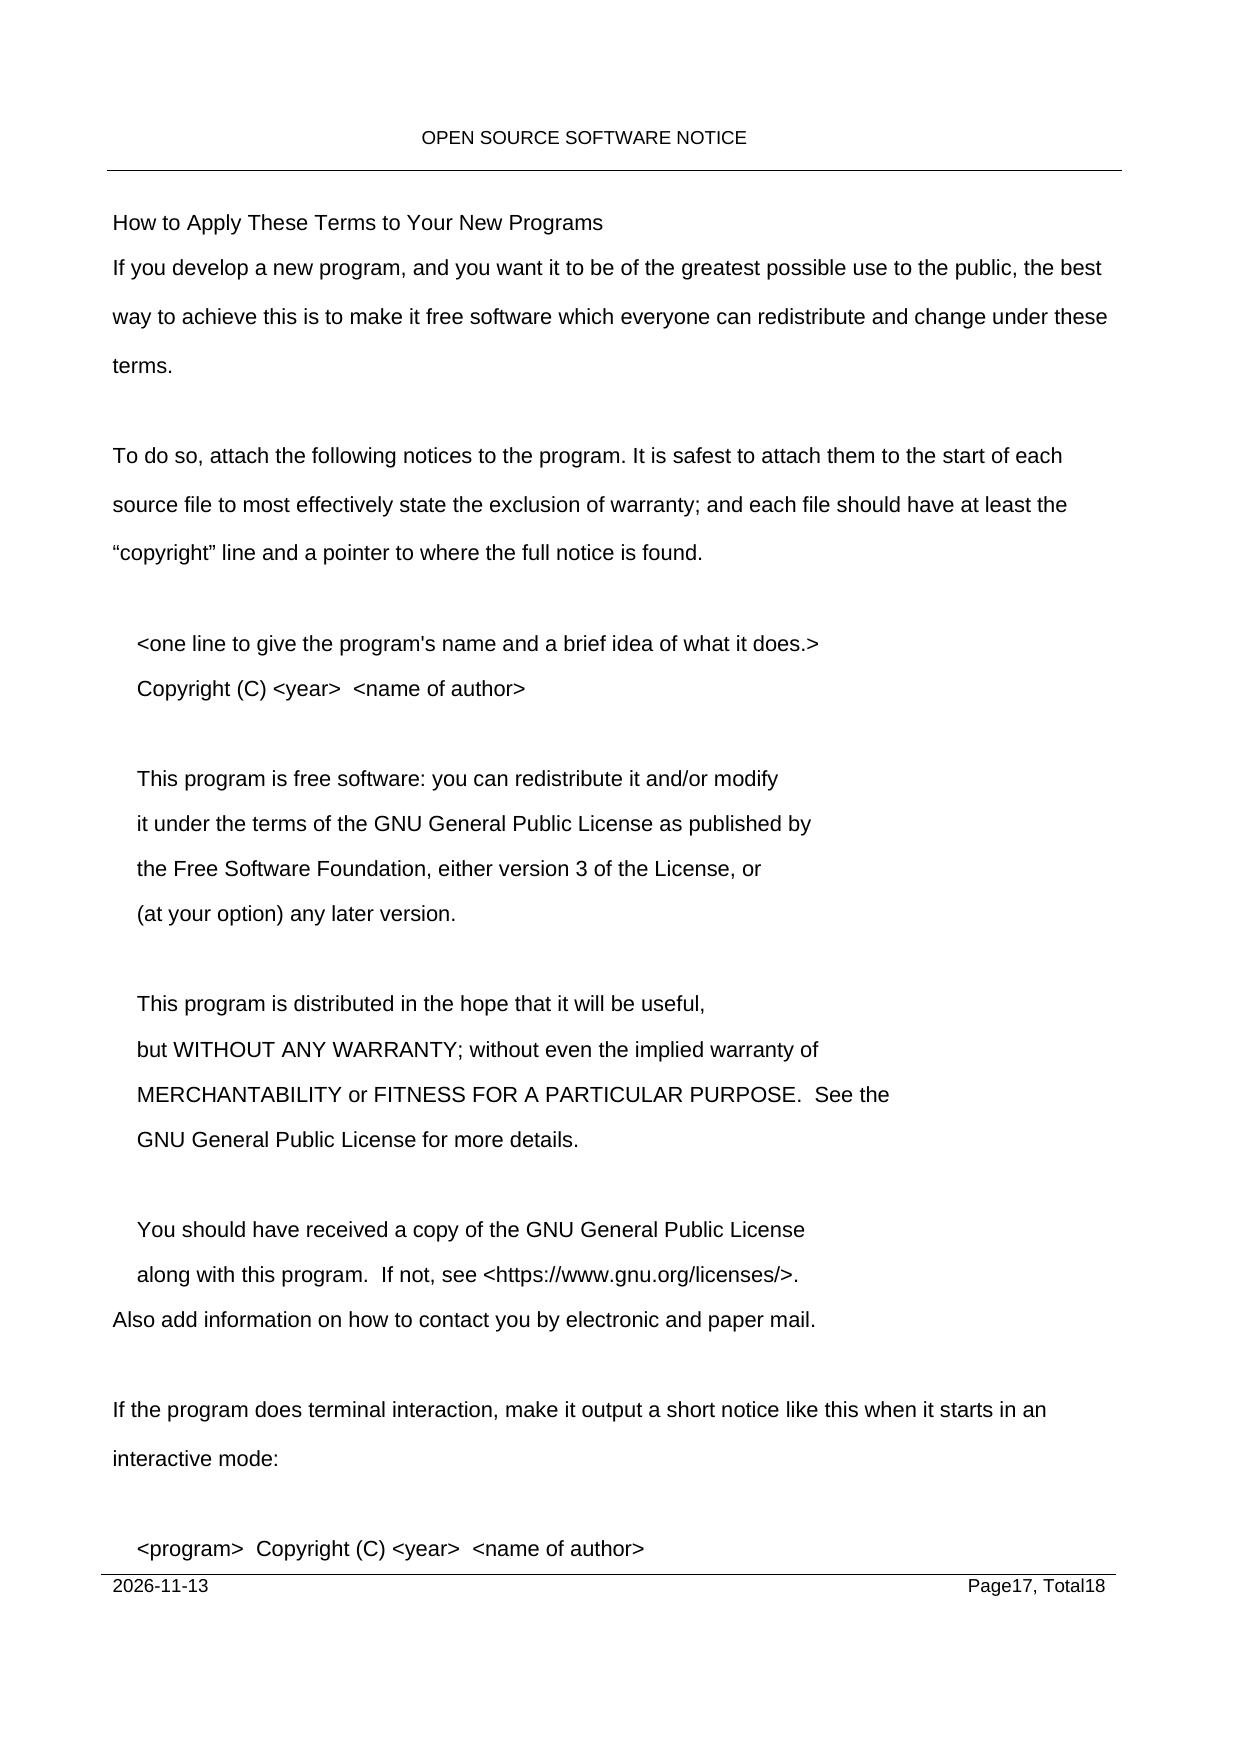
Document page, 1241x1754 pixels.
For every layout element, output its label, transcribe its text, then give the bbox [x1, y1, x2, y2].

text <program> Copyright (C) <year> <name of author> [112, 1533, 1128, 1565]
text How to Apply These Terms to Your New Programs [112, 206, 1128, 239]
text (at your option) any later version. [112, 897, 1128, 930]
text Copyright (C) <year> <name of author> [112, 672, 1128, 704]
text This program is free software: you can redistribute it and/or modify [112, 762, 1128, 795]
text Also add information on how to contact you by electronic and paper mail. [112, 1303, 1128, 1336]
text If you develop a new program, and you want it to be of the greatest possible use to the public, the best way to achieve this is to make it free software which everyone can redistribute and change under these terms. [112, 251, 1128, 381]
text If the program does terminal interaction, make it output a short notice like this when it starts in an interactive mode: [112, 1394, 1128, 1475]
text it under the terms of the GNU General Public License as published by [112, 807, 1128, 840]
text GNU General Public License for more details. [112, 1123, 1128, 1156]
text MERCHANTABILITY or FITNESS FOR A PARTICULAR PURPOSE. See the [112, 1078, 1128, 1110]
text the Free Software Foundation, either version 3 of the License, or [112, 852, 1128, 885]
text To do so, attach the following notices to the program. It is safest to attach them to the start of each source file to most effectively state the exclusion of warranty; and each file should have at least the “copyright” line and a pointer to where the full notice is found. [112, 439, 1128, 569]
text but WITHOUT ANY WARRANTY; without even the implied warranty of [112, 1033, 1128, 1065]
text You should have received a copy of the GNU General Public License [112, 1213, 1128, 1246]
text This program is distributed in the hope that it will be useful, [112, 988, 1128, 1020]
text <one line to give the program's name and a brief idea of what it does.> [112, 627, 1128, 659]
text along with this program. If not, see <https://www.gnu.org/licenses/>. [112, 1258, 1128, 1291]
